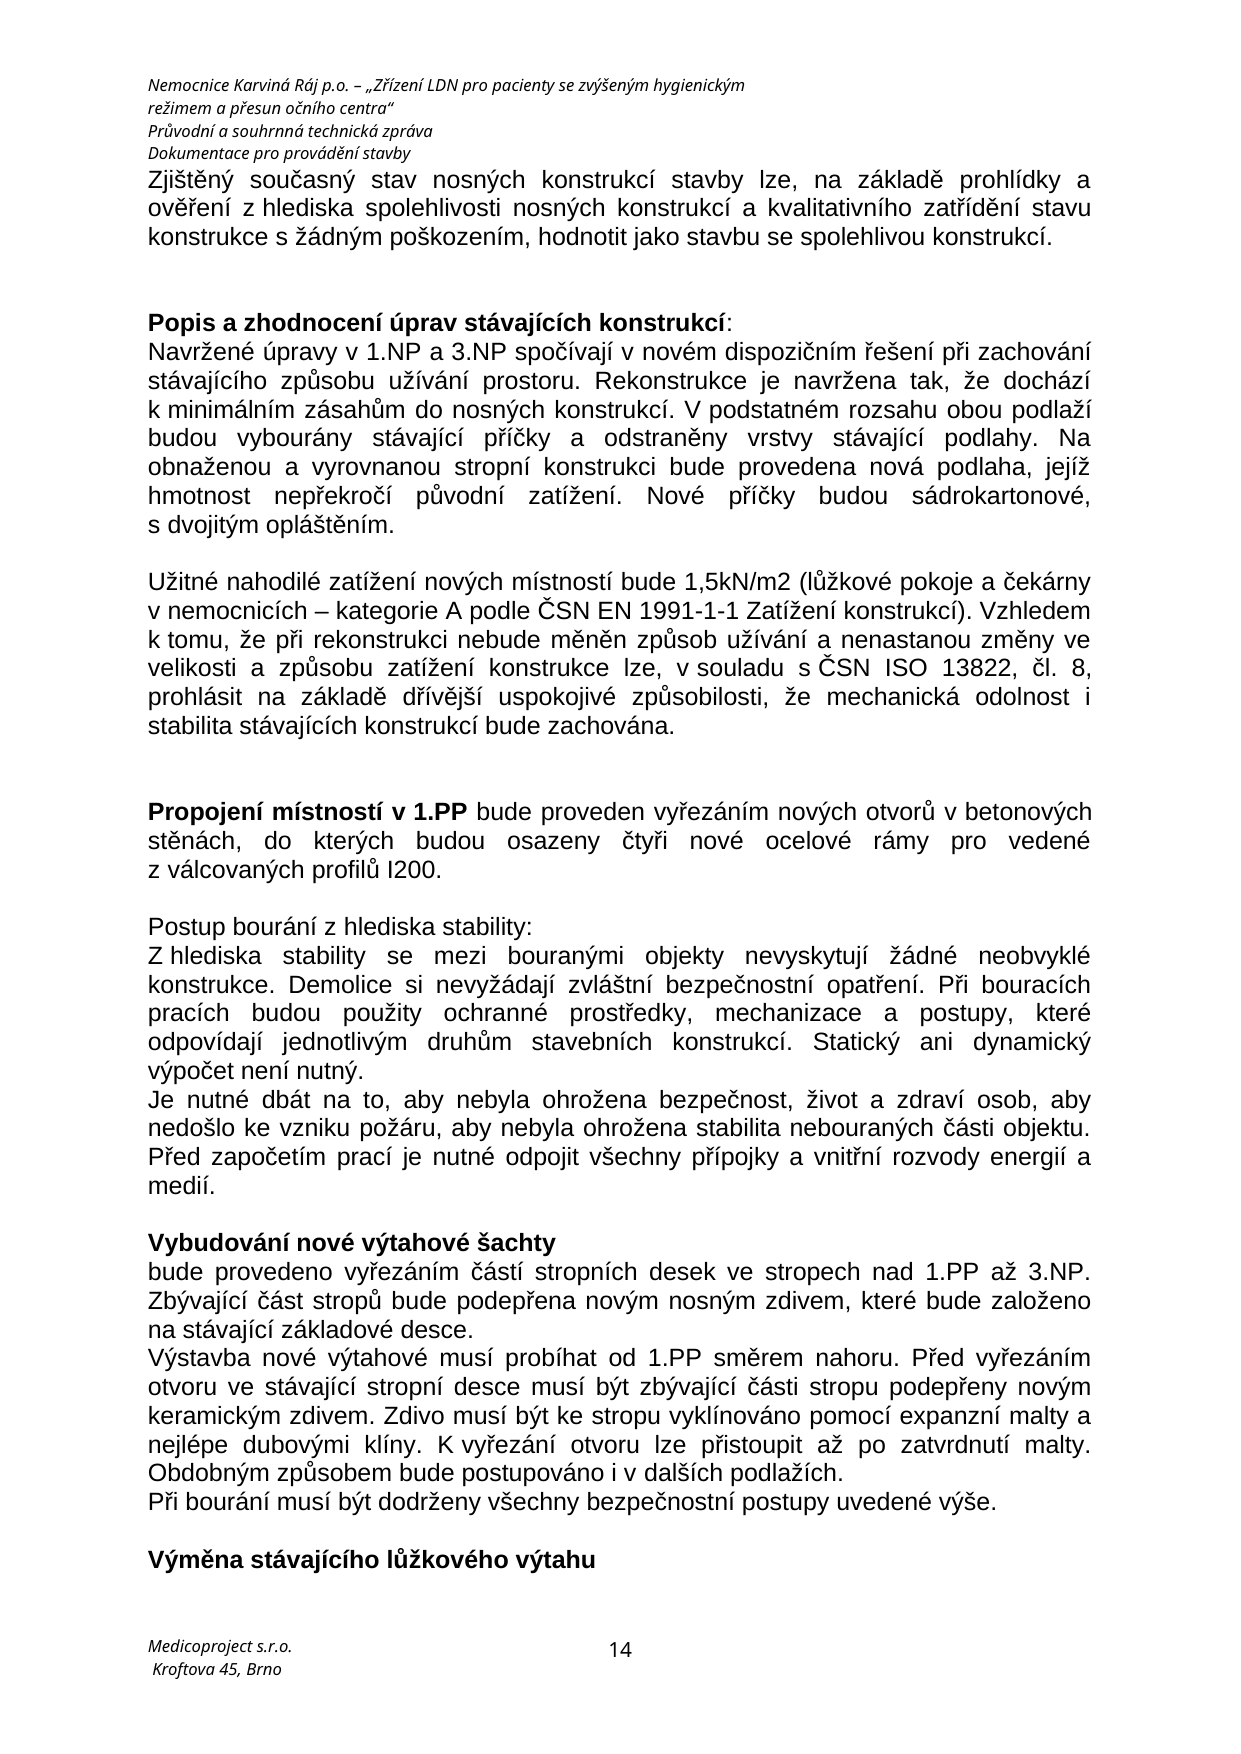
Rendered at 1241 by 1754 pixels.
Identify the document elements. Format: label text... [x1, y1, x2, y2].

text Navržené úpravy v 1.NP a 3.NP spočívají v novém dispozičním řešení při zachování stávajícího způsobu užívání prostoru. Rekonstrukce je navržena tak, že dochází k minimálním zásahům do nosných konstrukcí. V podstatném rozsahu obou podlaží budou vybourány stávající příčky a odstraněny vrstvy stávající podlahy. Na obnaženou a vyrovnanou stropní konstrukci bude provedena nová podlaha, jejíž hmotnost nepřekročí původní zatížení. Nové příčky budou sádrokartonové, s dvojitým opláštěním. [148, 337, 1092, 538]
text Je nutné dbát na to, aby nebyla ohrožena bezpečnost, život a zdraví osob, aby nedošlo ke vzniku požáru, aby nebyla ohrožena stabilita nebouraných části objektu. Před započetím prací je nutné odpojit všechny přípojky a vnitřní rozvody energií a medií. [148, 1085, 1092, 1200]
text Při bourání musí být dodrženy všechny bezpečnostní postupy uvedené výše. [148, 1487, 1092, 1516]
text Popis a zhodnocení úprav stávajících konstrukcí: [148, 308, 1092, 337]
text Zjištěný současný stav nosných konstrukcí stavby lze, na základě prohlídky a ověření z hlediska spolehlivosti nosných konstrukcí a kvalitativního zatřídění stavu konstrukce s žádným poškozením, hodnotit jako stavbu se spolehlivou konstrukcí. [148, 165, 1092, 251]
text Výstavba nové výtahové musí probíhat od 1.PP směrem nahoru. Před vyřezáním otvoru ve stávající stropní desce musí být zbývající části stropu podepřeny novým keramickým zdivem. Zdivo musí být ke stropu vyklínováno pomocí expanzní malty a nejlépe dubovými klíny. K vyřezání otvoru lze přistoupit až po zatvrdnutí malty. Obdobným způsobem bude postupováno i v dalších podlažích. [148, 1343, 1092, 1487]
text Postup bourání z hlediska stability: [148, 912, 1092, 941]
text Užitné nahodilé zatížení nových místností bude 1,5kN/m2 (lůžkové pokoje a čekárny v nemocnicích – kategorie A podle ČSN EN 1991-1-1 Zatížení konstrukcí). Vzhledem k tomu, že při rekonstrukci nebude měněn způsob užívání a nenastanou změny ve velikosti a způsobu zatížení konstrukce lze, v souladu s ČSN ISO 13822, čl. 8, prohlásit na základě dřívější uspokojivé způsobilosti, že mechanická odolnost i stabilita stávajících konstrukcí bude zachována. [148, 567, 1092, 740]
text Vybudování nové výtahové šachty [148, 1228, 1092, 1257]
text bude provedeno vyřezáním částí stropních desek ve stropech nad 1.PP až 3.NP. Zbývající část stropů bude podepřena novým nosným zdivem, které bude založeno na stávající základové desce. [148, 1257, 1092, 1343]
text Z hlediska stability se mezi bouranými objekty nevyskytují žádné neobvyklé konstrukce. Demolice si nevyžádají zvláštní bezpečnostní opatření. Při bouracích pracích budou použity ochranné prostředky, mechanizace a postupy, které odpovídají jednotlivým druhům stavebních konstrukcí. Statický ani dynamický výpočet není nutný. [148, 941, 1092, 1085]
text Výměna stávajícího lůžkového výtahu [148, 1545, 1092, 1573]
text Propojení místností v 1.PP bude proveden vyřezáním nových otvorů v betonových stěnách, do kterých budou osazeny čtyři nové ocelové rámy pro vedené z válcovaných profilů I200. [148, 797, 1092, 883]
